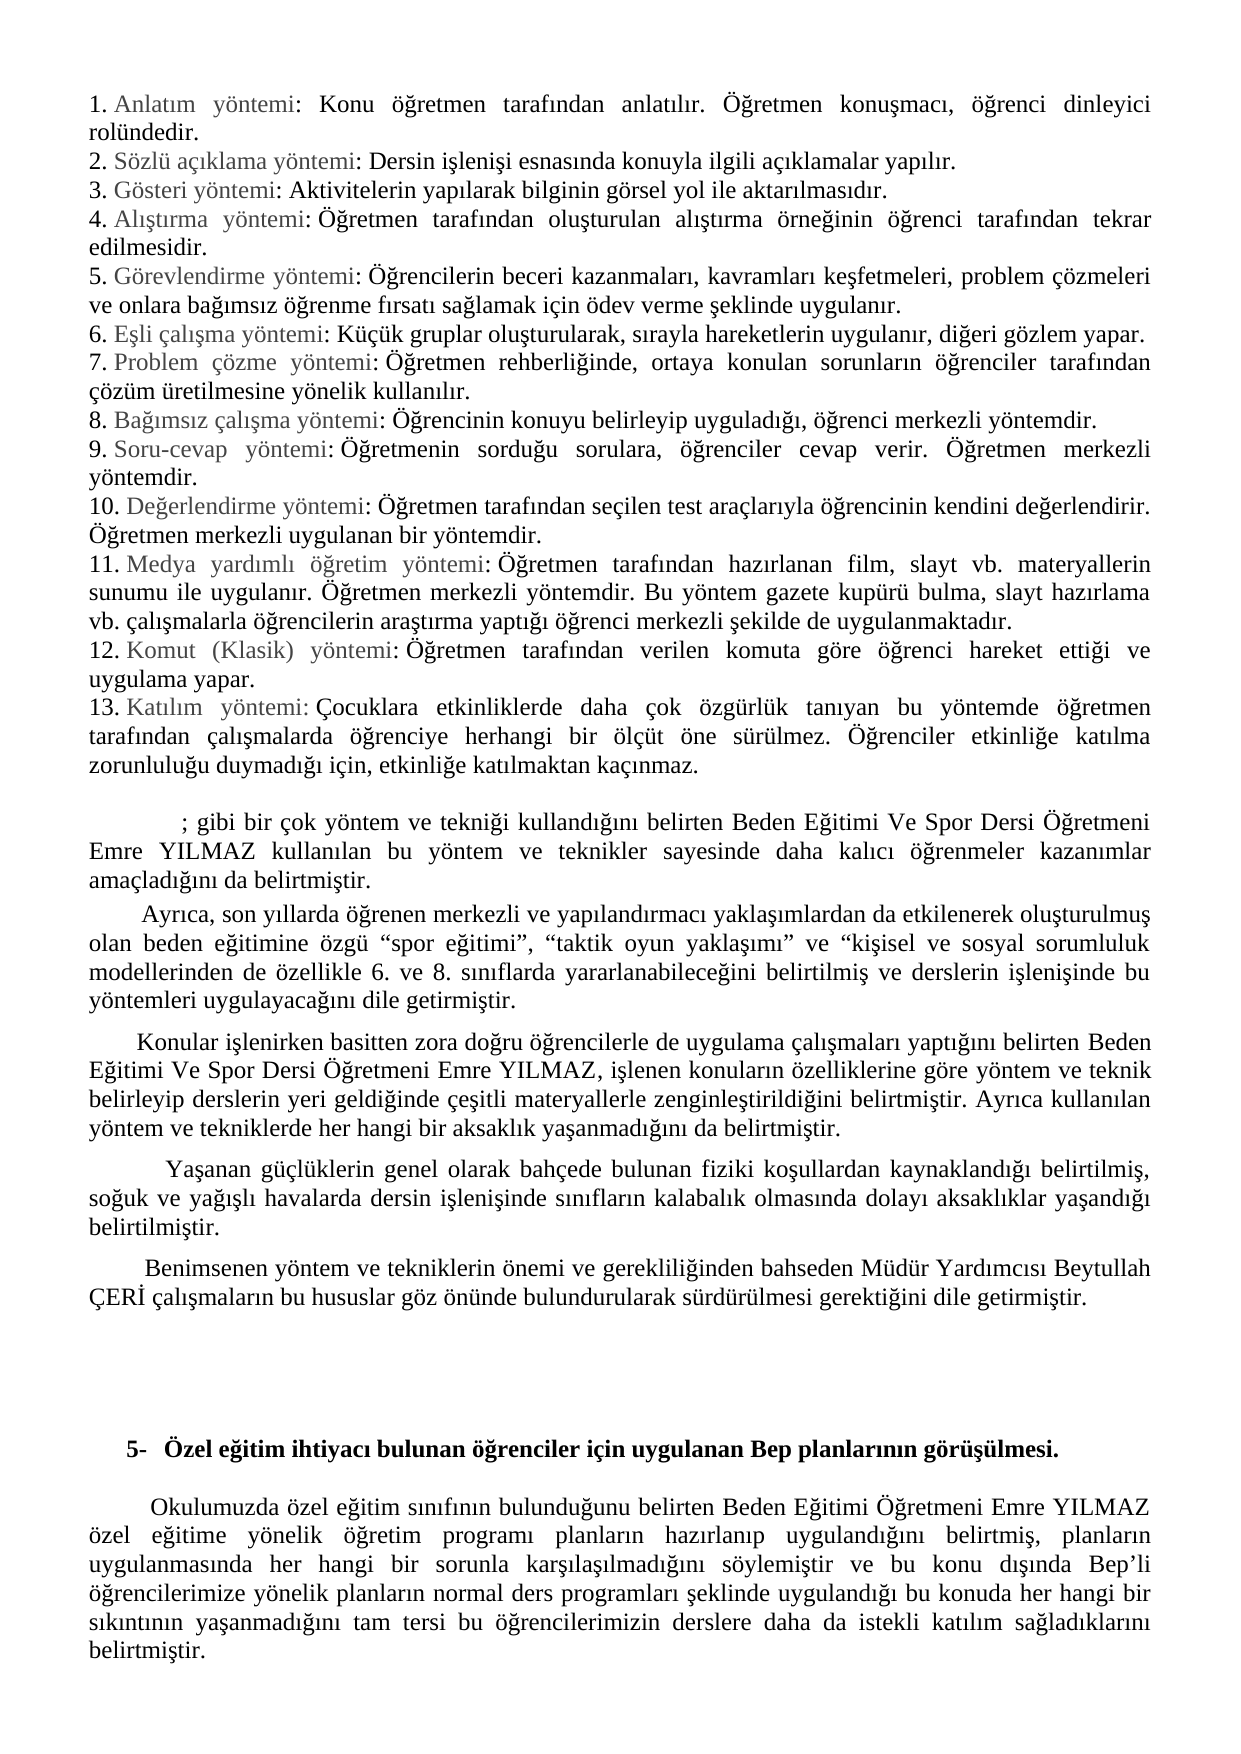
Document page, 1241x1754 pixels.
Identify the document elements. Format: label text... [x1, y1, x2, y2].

text Okulumuzda özel eğitim sınıfının bulunduğunu belirten Beden Eğitimi Öğretmeni Emre YILMAZ özel eğitime yönelik öğretim programı planların hazırlanıp uygulandığını belirtmiş, planların uygulanmasında her hangi bir sorunla karşılaşılmadığını söylemiştir ve bu konu dışında Bep’li öğrencilerimize yönelik planların normal ders programları şeklinde uygulandığı bu konuda her hangi bir sıkıntının yaşanmadığını tam tersi bu öğrencilerimizin derslere daha da istekli katılım sağladıklarını belirtmiştir. [89, 1492, 1152, 1664]
text 10. Değerlendirme yöntemi: Öğretmen tarafından seçilen test araçlarıyla öğrencinin kendini değerlendirir. Öğretmen merkezli uygulanan bir yöntemdir. [89, 491, 1152, 549]
text 3. Gösteri yöntemi: Aktivitelerin yapılarak bilginin görsel yol ile aktarılmasıdır. [89, 175, 1152, 204]
text 1. Anlatım yöntemi: Konu öğretmen tarafından anlatılır. Öğretmen konuşmacı, öğrenci dinleyici rolündedir. [89, 89, 1152, 146]
text 7. Problem çözme yöntemi: Öğretmen rehberliğinde, ortaya konulan sorunların öğrenciler tarafından çözüm üretilmesine yönelik kullanılır. [89, 347, 1152, 405]
text 13. Katılım yöntemi: Çocuklara etkinliklerde daha çok özgürlük tanıyan bu yöntemde öğretmen tarafından çalışmalarda öğrenciye herhangi bir ölçüt öne sürülmez. Öğrenciler etkinliğe katılma zorunluluğu duymadığı için, etkinliğe katılmaktan kaçınmaz. [89, 692, 1152, 779]
text 11. Medya yardımlı öğretim yöntemi: Öğretmen tarafından hazırlanan film, slayt vb. materyallerin sunumu ile uygulanır. Öğretmen merkezli yöntemdir. Bu yöntem gazete kupürü bulma, slayt hazırlama vb. çalışmalarla öğrencilerin araştırma yaptığı öğrenci merkezli şekilde de uygulanmaktadır. [89, 549, 1152, 635]
text 5. Görevlendirme yöntemi: Öğrencilerin beceri kazanmaları, kavramları keşfetmeleri, problem çözmeleri ve onlara bağımsız öğrenme fırsatı sağlamak için ödev verme şeklinde uygulanır. [89, 261, 1152, 319]
list Özel eğitim ihtiyacı bulunan öğrenciler için uygulanan Bep planlarının görüşülmesi. [126, 1434, 1152, 1463]
text 9. Soru-cevap yöntemi: Öğretmenin sorduğu sorulara, öğrenciler cevap verir. Öğretmen merkezli yöntemdir. [89, 434, 1152, 491]
text 8. Bağımsız çalışma yöntemi: Öğrencinin konuyu belirleyip uyguladığı, öğrenci merkezli yöntemdir. [89, 405, 1152, 434]
text 4. Alıştırma yöntemi: Öğretmen tarafından oluşturulan alıştırma örneğinin öğrenci tarafından tekrar edilmesidir. [89, 204, 1152, 261]
text ; gibi bir çok yöntem ve tekniği kullandığını belirten Beden Eğitimi Ve Spor Dersi Öğretmeni Emre YILMAZ kullanılan bu yöntem ve teknikler sayesinde daha kalıcı öğrenmeler kazanımlar amaçladığını da belirtmiştir. [89, 807, 1152, 894]
text Benimsenen yöntem ve tekniklerin önemi ve gerekliliğinden bahseden Müdür Yardımcısı Beytullah ÇERİ çalışmaların bu hususlar göz önünde bulundurularak sürdürülmesi gerektiğini dile getirmiştir. [89, 1253, 1152, 1311]
text 12. Komut (Klasik) yöntemi: Öğretmen tarafından verilen komuta göre öğrenci hareket ettiği ve uygulama yapar. [89, 635, 1152, 692]
text Konular işlenirken basitten zora doğru öğrencilerle de uygulama çalışmaları yaptığını belirten Beden Eğitimi Ve Spor Dersi Öğretmeni Emre YILMAZ, işlenen konuların özelliklerine göre yöntem ve teknik belirleyip derslerin yeri geldiğinde çeşitli materyallerle zenginleştirildiğini belirtmiştir. Ayrıca kullanılan yöntem ve tekniklerde her hangi bir aksaklık yaşanmadığını da belirtmiştir. [89, 1027, 1152, 1142]
text Ayrıca, son yıllarda öğrenen merkezli ve yapılandırmacı yaklaşımlardan da etkilenerek oluşturulmuş olan beden eğitimine özgü “spor eğitimi”, “taktik oyun yaklaşımı” ve “kişisel ve sosyal sorumluluk modellerinden de özellikle 6. ve 8. sınıflarda yararlanabileceğini belirtilmiş ve derslerin işlenişinde bu yöntemleri uygulayacağını dile getirmiştir. [89, 899, 1152, 1014]
text Yaşanan güçlüklerin genel olarak bahçede bulunan fiziki koşullardan kaynaklandığı belirtilmiş, soğuk ve yağışlı havalarda dersin işlenişinde sınıfların kalabalık olmasında dolayı aksaklıklar yaşandığı belirtilmiştir. [89, 1154, 1152, 1241]
text 2. Sözlü açıklama yöntemi: Dersin işlenişi esnasında konuyla ilgili açıklamalar yapılır. [89, 146, 1152, 175]
text 6. Eşli çalışma yöntemi: Küçük gruplar oluşturularak, sırayla hareketlerin uygulanır, diğeri gözlem yapar. [89, 319, 1152, 347]
